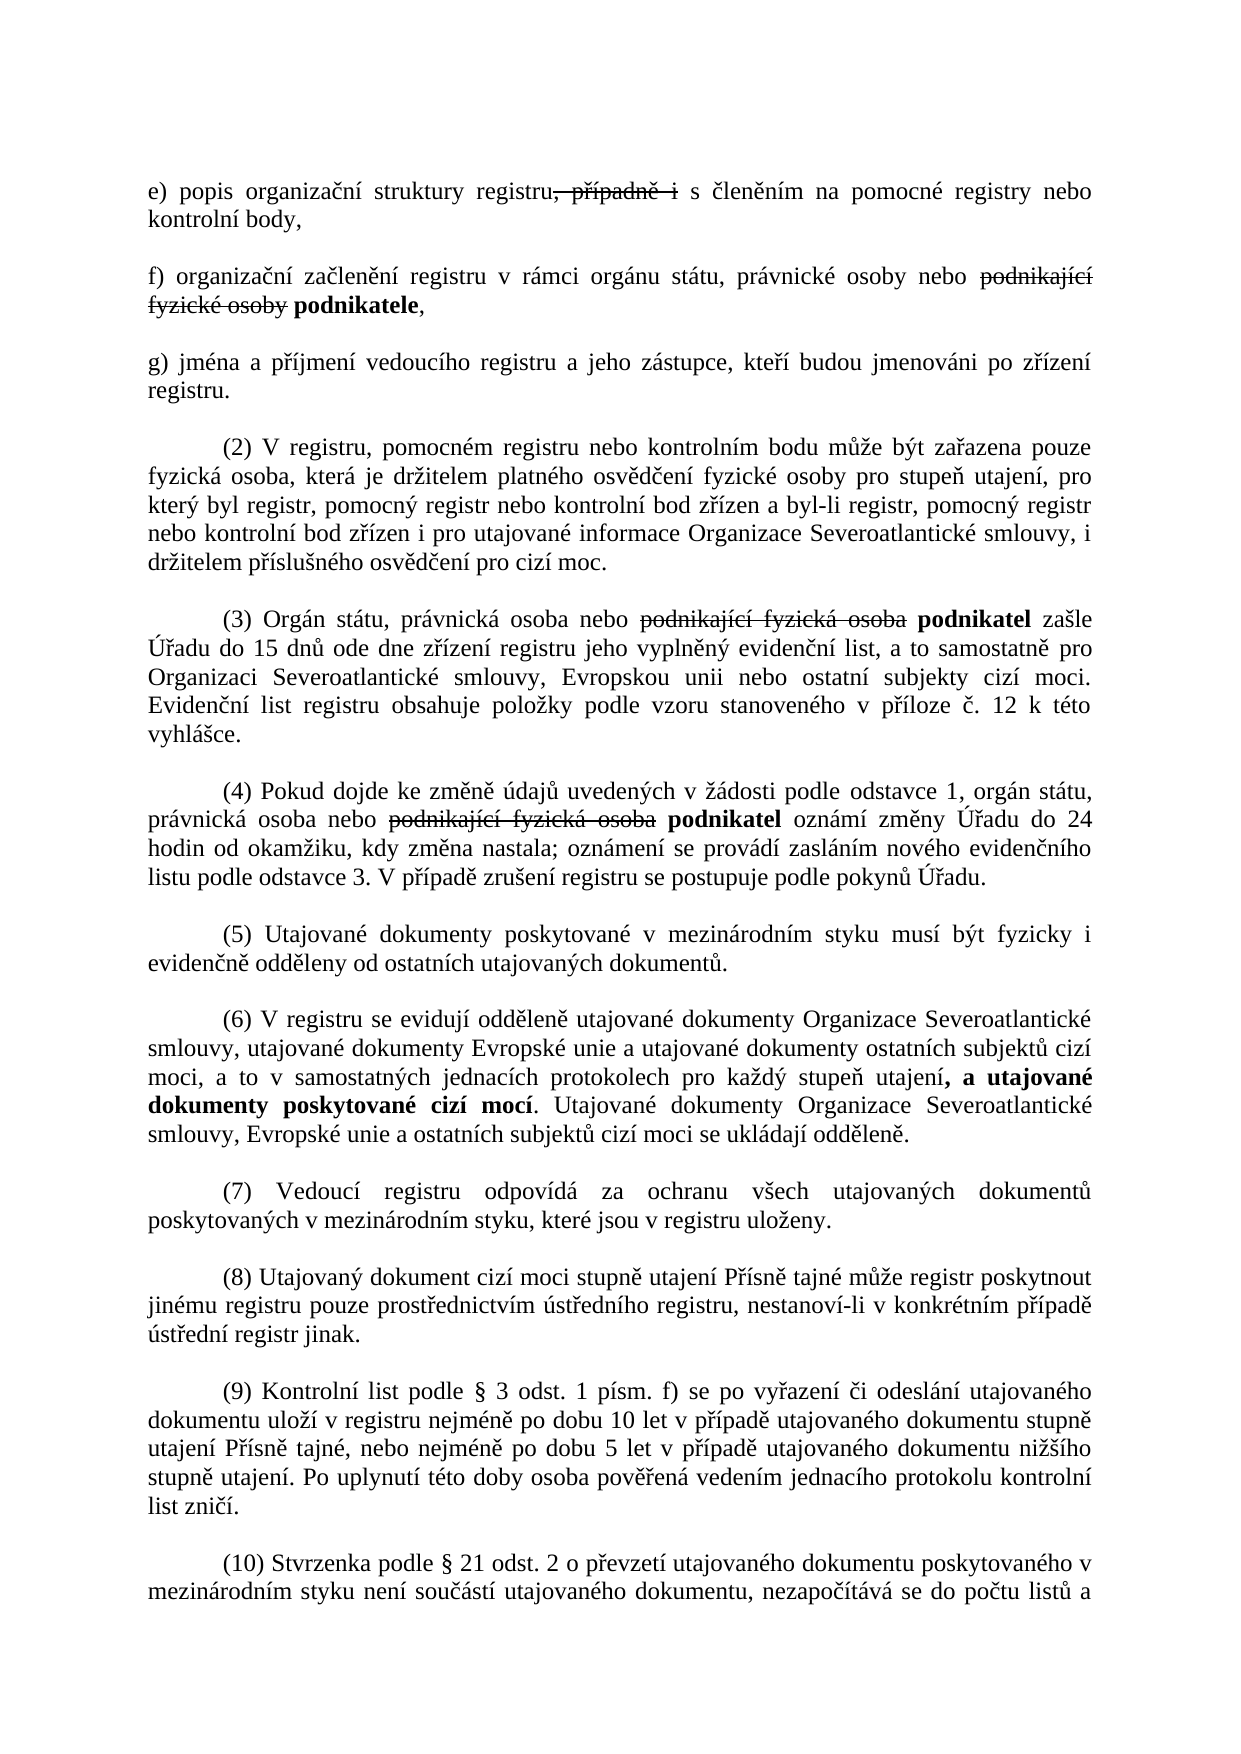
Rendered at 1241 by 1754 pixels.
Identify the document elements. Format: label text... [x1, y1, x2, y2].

text e) popis organizační struktury registru, případně i s členěním na pomocné registry nebo kontrolní body, [148, 176, 1092, 233]
text (2) V registru, pomocném registru nebo kontrolním bodu může být zařazena pouze fyzická osoba, která je držitelem platného osvědčení fyzické osoby pro stupeň utajení, pro který byl registr, pomocný registr nebo kontrolní bod zřízen a byl-li registr, pomocný registr nebo kontrolní bod zřízen i pro utajované informace Organizace Severoatlantické smlouvy, i držitelem příslušného osvědčení pro cizí moc. [148, 432, 1092, 576]
text g) jména a příjmení vedoucího registru a jeho zástupce, kteří budou jmenováni po zřízení registru. [148, 347, 1092, 404]
text (7) Vedoucí registru odpovídá za ochranu všech utajovaných dokumentů poskytovaných v mezinárodním styku, které jsou v registru uloženy. [148, 1176, 1092, 1234]
text (6) V registru se evidují odděleně utajované dokumenty Organizace Severoatlantické smlouvy, utajované dokumenty Evropské unie a utajované dokumenty ostatních subjektů cizí moci, a to v samostatných jednacích protokolech pro každý stupeň utajení, a utajované dokumenty poskytované cizí mocí. Utajované dokumenty Organizace Severoatlantické smlouvy, Evropské unie a ostatních subjektů cizí moci se ukládají odděleně. [148, 1004, 1092, 1148]
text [148, 1548, 1092, 1605]
text (3) Orgán státu, právnická osoba nebo podnikající fyzická osoba podnikatel zašle Úřadu do 15 dnů ode dne zřízení registru jeho vyplněný evidenční list, a to samostatně pro Organizaci Severoatlantické smlouvy, Evropskou unii nebo ostatní subjekty cizí moci. Evidenční list registru obsahuje položky podle vzoru stanoveného v příloze č. 12 k této vyhlášce. [148, 604, 1092, 748]
text f) organizační začlenění registru v rámci orgánu státu, právnické osoby nebo podnikající fyzické osoby podnikatele, [148, 261, 1092, 319]
text (4) Pokud dojde ke změně údajů uvedených v žádosti podle odstavce 1, orgán státu, právnická osoba nebo podnikající fyzická osoba podnikatel oznámí změny Úřadu do 24 hodin od okamžiku, kdy změna nastala; oznámení se provádí zasláním nového evidenčního listu podle odstavce 3. V případě zrušení registru se postupuje podle pokynů Úřadu. [148, 776, 1092, 891]
text (9) Kontrolní list podle § 3 odst. 1 písm. f) se po vyřazení či odeslání utajovaného dokumentu uloží v registru nejméně po dobu 10 let v případě utajovaného dokumentu stupně utajení Přísně tajné, nebo nejméně po dobu 5 let v případě utajovaného dokumentu nižšího stupně utajení. Po uplynutí této doby osoba pověřená vedením jednacího protokolu kontrolní list zničí. [148, 1376, 1092, 1520]
text (8) Utajovaný dokument cizí moci stupně utajení Přísně tajné může registr poskytnout jinému registru pouze prostřednictvím ústředního registru, nestanoví-li v konkrétním případě ústřední registr jinak. [148, 1262, 1092, 1348]
text (5) Utajované dokumenty poskytované v mezinárodním styku musí být fyzicky i evidenčně odděleny od ostatních utajovaných dokumentů. [148, 919, 1092, 976]
